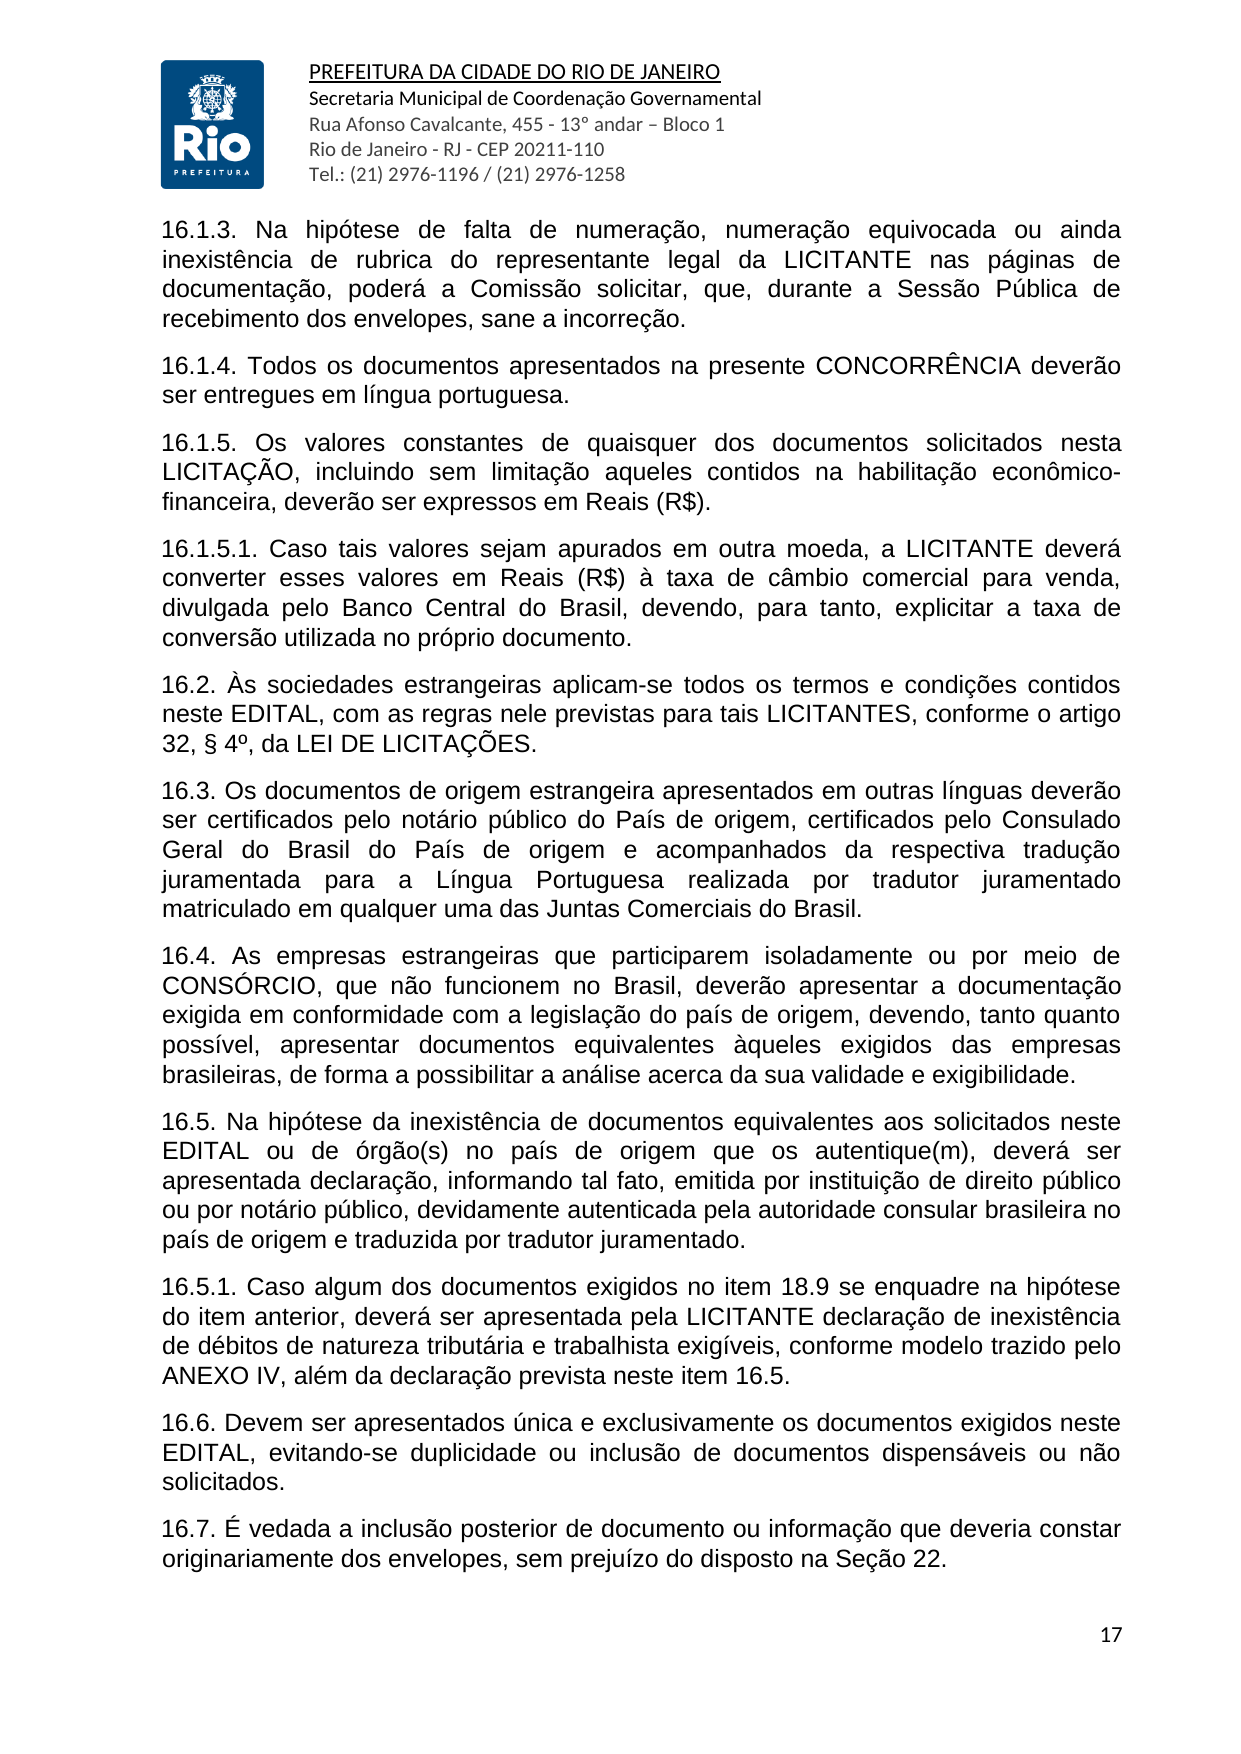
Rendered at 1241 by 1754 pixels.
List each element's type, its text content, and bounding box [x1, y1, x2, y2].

text 16.3. Os documentos de origem estrangeira apresentados em outras línguas deverão ser certificados pelo notário público do País de origem, certificados pelo Consulado Geral do Brasil do País de origem e acompanhados da respectiva tradução juramentada para a Língua Portuguesa realizada por tradutor juramentado matriculado em qualquer uma das Juntas Comerciais do Brasil. [161, 776, 1123, 923]
text 16.1.4. Todos os documentos apresentados na presente CONCORRÊNCIA deverão ser entregues em língua portuguesa. [161, 351, 1123, 409]
text 16.1.5. Os valores constantes de quaisquer dos documentos solicitados nesta LICITAÇÃO, incluindo sem limitação aqueles contidos na habilitação econômico-financeira, deverão ser expressos em Reais (R$). [161, 427, 1123, 515]
text 16.1.3. Na hipótese de falta de numeração, numeração equivocada ou ainda inexistência de rubrica do representante legal da LICITANTE nas páginas de documentação, poderá a Comissão solicitar, que, durante a Sessão Pública de recebimento dos envelopes, sane a incorreção. [161, 215, 1123, 332]
picture [160, 60, 264, 189]
text 16.4. As empresas estrangeiras que participarem isoladamente ou por meio de CONSÓRCIO, que não funcionem no Brasil, deverão apresentar a documentação exigida em conformidade com a legislação do país de origem, devendo, tanto quanto possível, apresentar documentos equivalentes àqueles exigidos das empresas brasileiras, de forma a possibilitar a análise acerca da sua validade e exigibilidade. [161, 941, 1123, 1088]
text 16.7. É vedada a inclusão posterior de documento ou informação que deveria constar originariamente dos envelopes, sem prejuízo do disposto na Seção 22. [161, 1514, 1123, 1572]
text 16.5.1. Caso algum dos documentos exigidos no item 18.9 se enquadre na hipótese do item anterior, deverá ser apresentada pela LICITANTE declaração de inexistência de débitos de natureza tributária e trabalhista exigíveis, conforme modelo trazido pelo ANEXO IV, além da declaração prevista neste item 16.5. [161, 1272, 1123, 1389]
text 16.2. Às sociedades estrangeiras aplicam-se todos os termos e condições contidos neste EDITAL, com as regras nele previstas para tais LICITANTES, conforme o artigo 32, § 4º, da LEI DE LICITAÇÕES. [161, 669, 1123, 757]
text 16.1.5.1. Caso tais valores sejam apurados em outra moeda, a LICITANTE deverá converter esses valores em Reais (R$) à taxa de câmbio comercial para venda, divulgada pelo Banco Central do Brasil, devendo, para tanto, explicitar a taxa de conversão utilizada no próprio documento. [161, 534, 1123, 651]
text 16.6. Devem ser apresentados única e exclusivamente os documentos exigidos neste EDITAL, evitando-se duplicidade ou inclusão de documentos dispensáveis ou não solicitados. [161, 1408, 1123, 1496]
text 16.5. Na hipótese da inexistência de documentos equivalentes aos solicitados neste EDITAL ou de órgão(s) no país de origem que os autentique(m), deverá ser apresentada declaração, informando tal fato, emitida por instituição de direito público ou por notário público, devidamente autenticada pela autoridade consular brasileira no país de origem e traduzida por tradutor juramentado. [161, 1107, 1123, 1254]
